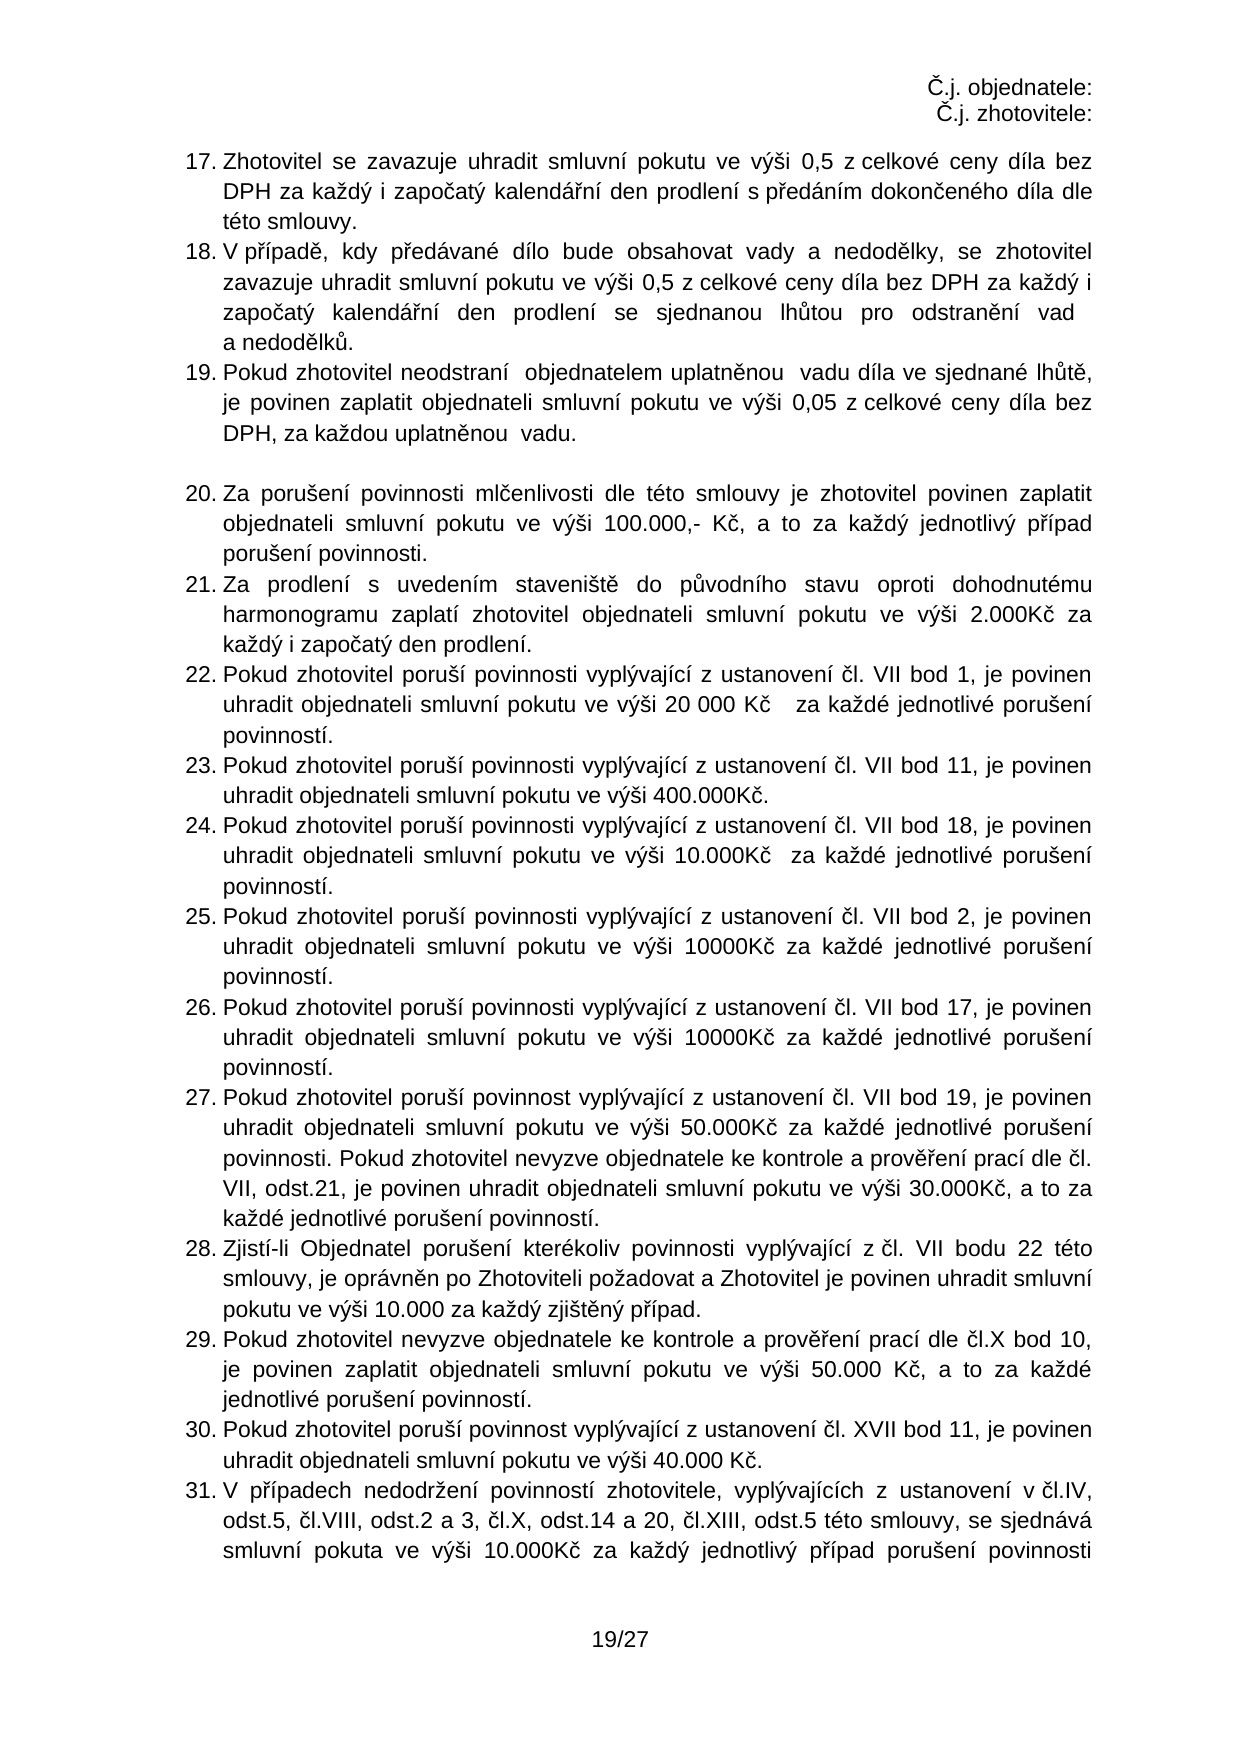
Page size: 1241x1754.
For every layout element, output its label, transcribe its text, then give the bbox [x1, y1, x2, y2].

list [185, 1477, 1093, 1563]
list Pokud zhotovitel neodstraní objednatelem uplatněnou vadu díla ve sjednané lhůtě, je povinen zaplatit objednateli smluvní pokutu ve výši 0,05 z celkové ceny díla bez DPH, za každou uplatněnou vadu. [185, 359, 1093, 446]
list Za prodlení s uvedením staveniště do původního stavu oproti dohodnutému harmonogramu zaplatí zhotovitel objednateli smluvní pokutu ve výši 2.000Kč za každý i započatý den prodlení. [185, 571, 1093, 657]
list Zhotovitel se zavazuje uhradit smluvní pokutu ve výši 0,5 z celkové ceny díla bez DPH za každý i započatý kalendářní den prodlení s předáním dokončeného díla dle této smlouvy. [185, 148, 1093, 234]
list Pokud zhotovitel poruší povinnost vyplývající z ustanovení čl. VII bod 19, je povinen uhradit objednateli smluvní pokutu ve výši 50.000Kč za každé jednotlivé porušení povinnosti. Pokud zhotovitel nevyzve objednatele ke kontrole a prověření prací dle čl. VII, odst.21, je povinen uhradit objednateli smluvní pokutu ve výši 30.000Kč, a to za každé jednotlivé porušení povinností. [185, 1084, 1093, 1231]
list Pokud zhotovitel poruší povinnosti vyplývající z ustanovení čl. VII bod 2, je povinen uhradit objednateli smluvní pokutu ve výši 10000Kč za každé jednotlivé porušení povinností. [185, 903, 1093, 989]
list Pokud zhotovitel poruší povinnosti vyplývající z ustanovení čl. VII bod 11, je povinen uhradit objednateli smluvní pokutu ve výši 400.000Kč. [185, 752, 1093, 808]
list V případě, kdy předávané dílo bude obsahovat vady a nedodělky, se zhotovitel zavazuje uhradit smluvní pokutu ve výši 0,5 z celkové ceny díla bez DPH za každý i započatý kalendářní den prodlení se sjednanou lhůtou pro odstranění vad a nedodělků. [185, 238, 1093, 355]
list Pokud zhotovitel poruší povinnosti vyplývající z ustanovení čl. VII bod 1, je povinen uhradit objednateli smluvní pokutu ve výši 20 000 Kč za každé jednotlivé porušení povinností. [185, 661, 1093, 748]
list Pokud zhotovitel poruší povinnosti vyplývající z ustanovení čl. VII bod 17, je povinen uhradit objednateli smluvní pokutu ve výši 10000Kč za každé jednotlivé porušení povinností. [185, 993, 1093, 1080]
list Pokud zhotovitel poruší povinnosti vyplývající z ustanovení čl. VII bod 18, je povinen uhradit objednateli smluvní pokutu ve výši 10.000Kč za každé jednotlivé porušení povinností. [185, 812, 1093, 899]
list Pokud zhotovitel poruší povinnost vyplývající z ustanovení čl. XVII bod 11, je povinen uhradit objednateli smluvní pokutu ve výši 40.000 Kč. [185, 1416, 1093, 1473]
list Pokud zhotovitel nevyzve objednatele ke kontrole a prověření prací dle čl.X bod 10, je povinen zaplatit objednateli smluvní pokutu ve výši 50.000 Kč, a to za každé jednotlivé porušení povinností. [185, 1326, 1093, 1412]
list Za porušení povinnosti mlčenlivosti dle této smlouvy je zhotovitel povinen zaplatit objednateli smluvní pokutu ve výši 100.000,- Kč, a to za každý jednotlivý případ porušení povinnosti. [185, 480, 1093, 567]
list Zjistí-li Objednatel porušení kterékoliv povinnosti vyplývající z čl. VII bodu 22 této smlouvy, je oprávněn po Zhotoviteli požadovat a Zhotovitel je povinen uhradit smluvní pokutu ve výši 10.000 za každý zjištěný případ. [185, 1235, 1093, 1322]
